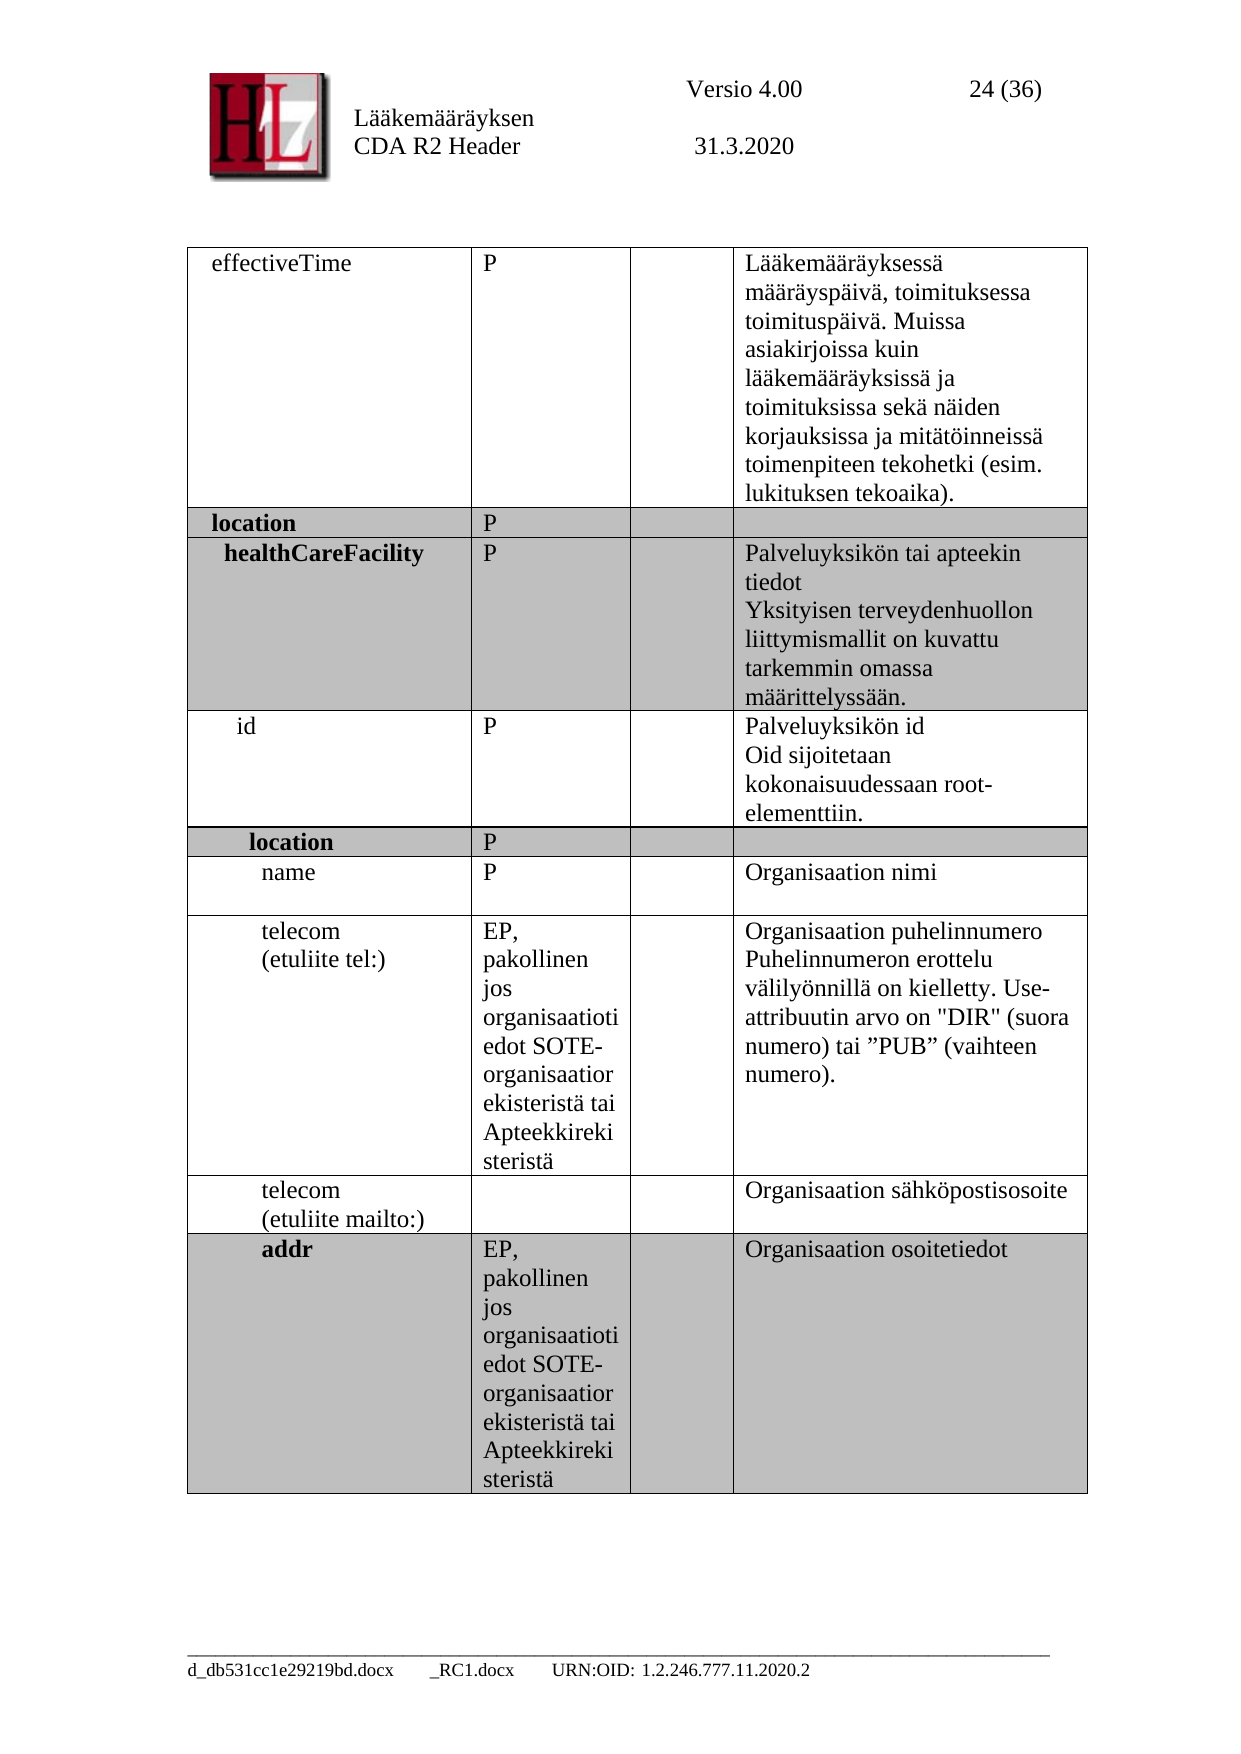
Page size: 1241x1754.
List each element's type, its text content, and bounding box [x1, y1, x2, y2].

table_cell name [188, 857, 471, 915]
table_cell [631, 857, 733, 915]
table_cell [631, 1234, 733, 1493]
table_cell addr [188, 1234, 471, 1493]
table_cell P [472, 508, 630, 537]
table_cell P [472, 248, 630, 507]
table_cell location [188, 828, 471, 856]
table_cell EP, pakollinen jos organisaatiotiedot SOTE-organisaatiorekisteristä tai Apteekkirekisteristä [472, 916, 630, 1174]
table_cell [631, 916, 733, 1174]
table_cell Organisaation sähköpostisosoite [734, 1176, 1087, 1233]
table_cell Palveluyksikön id Oid sijoitetaan kokonaisuudessaan root-elementtiin. [734, 711, 1087, 826]
table_cell P [472, 711, 630, 826]
table_cell [631, 711, 733, 826]
picture [209, 73, 332, 182]
table_cell Organisaation puhelinnumero Puhelinnumeron erottelu välilyönnillä on kielletty. Use-attribuutin arvo on "DIR" (suora numero) tai ”PUB” (vaihteen numero). [734, 916, 1087, 1174]
table_cell Palveluyksikön tai apteekin tiedot Yksityisen terveydenhuollon liittymismallit on kuvattu tarkemmin omassa määrittelyssään. [734, 538, 1087, 710]
table_cell [631, 538, 733, 710]
table_cell [631, 1176, 733, 1233]
table_cell P [472, 857, 630, 915]
table_cell telecom (etuliite tel:) [188, 916, 471, 1174]
table_cell [631, 828, 733, 856]
table_cell healthCareFacility [188, 538, 471, 710]
table_cell Organisaation nimi [734, 857, 1087, 915]
table_cell location [188, 508, 471, 537]
table_cell id [188, 711, 471, 826]
table_cell [472, 1176, 630, 1233]
table_cell P [472, 828, 630, 856]
table_cell EP, pakollinen jos organisaatiotiedot SOTE-organisaatiorekisteristä tai Apteekkirekisteristä [472, 1234, 630, 1493]
table_cell [631, 508, 733, 537]
table_cell Organisaation osoitetiedot [734, 1234, 1087, 1493]
table_cell [734, 508, 1087, 537]
table_cell [734, 828, 1087, 856]
table_cell [631, 248, 733, 507]
table_cell P [472, 538, 630, 710]
table_cell telecom (etuliite mailto:) [188, 1176, 471, 1233]
table_cell Lääkemääräyksessä määräyspäivä, toimituksessa toimituspäivä. Muissa asiakirjoissa kuin lääkemääräyksissä ja toimituksissa sekä näiden korjauksissa ja mitätöinneissä toimenpiteen tekohetki (esim. lukituksen tekoaika). [734, 248, 1087, 507]
table_cell effectiveTime [188, 248, 471, 507]
